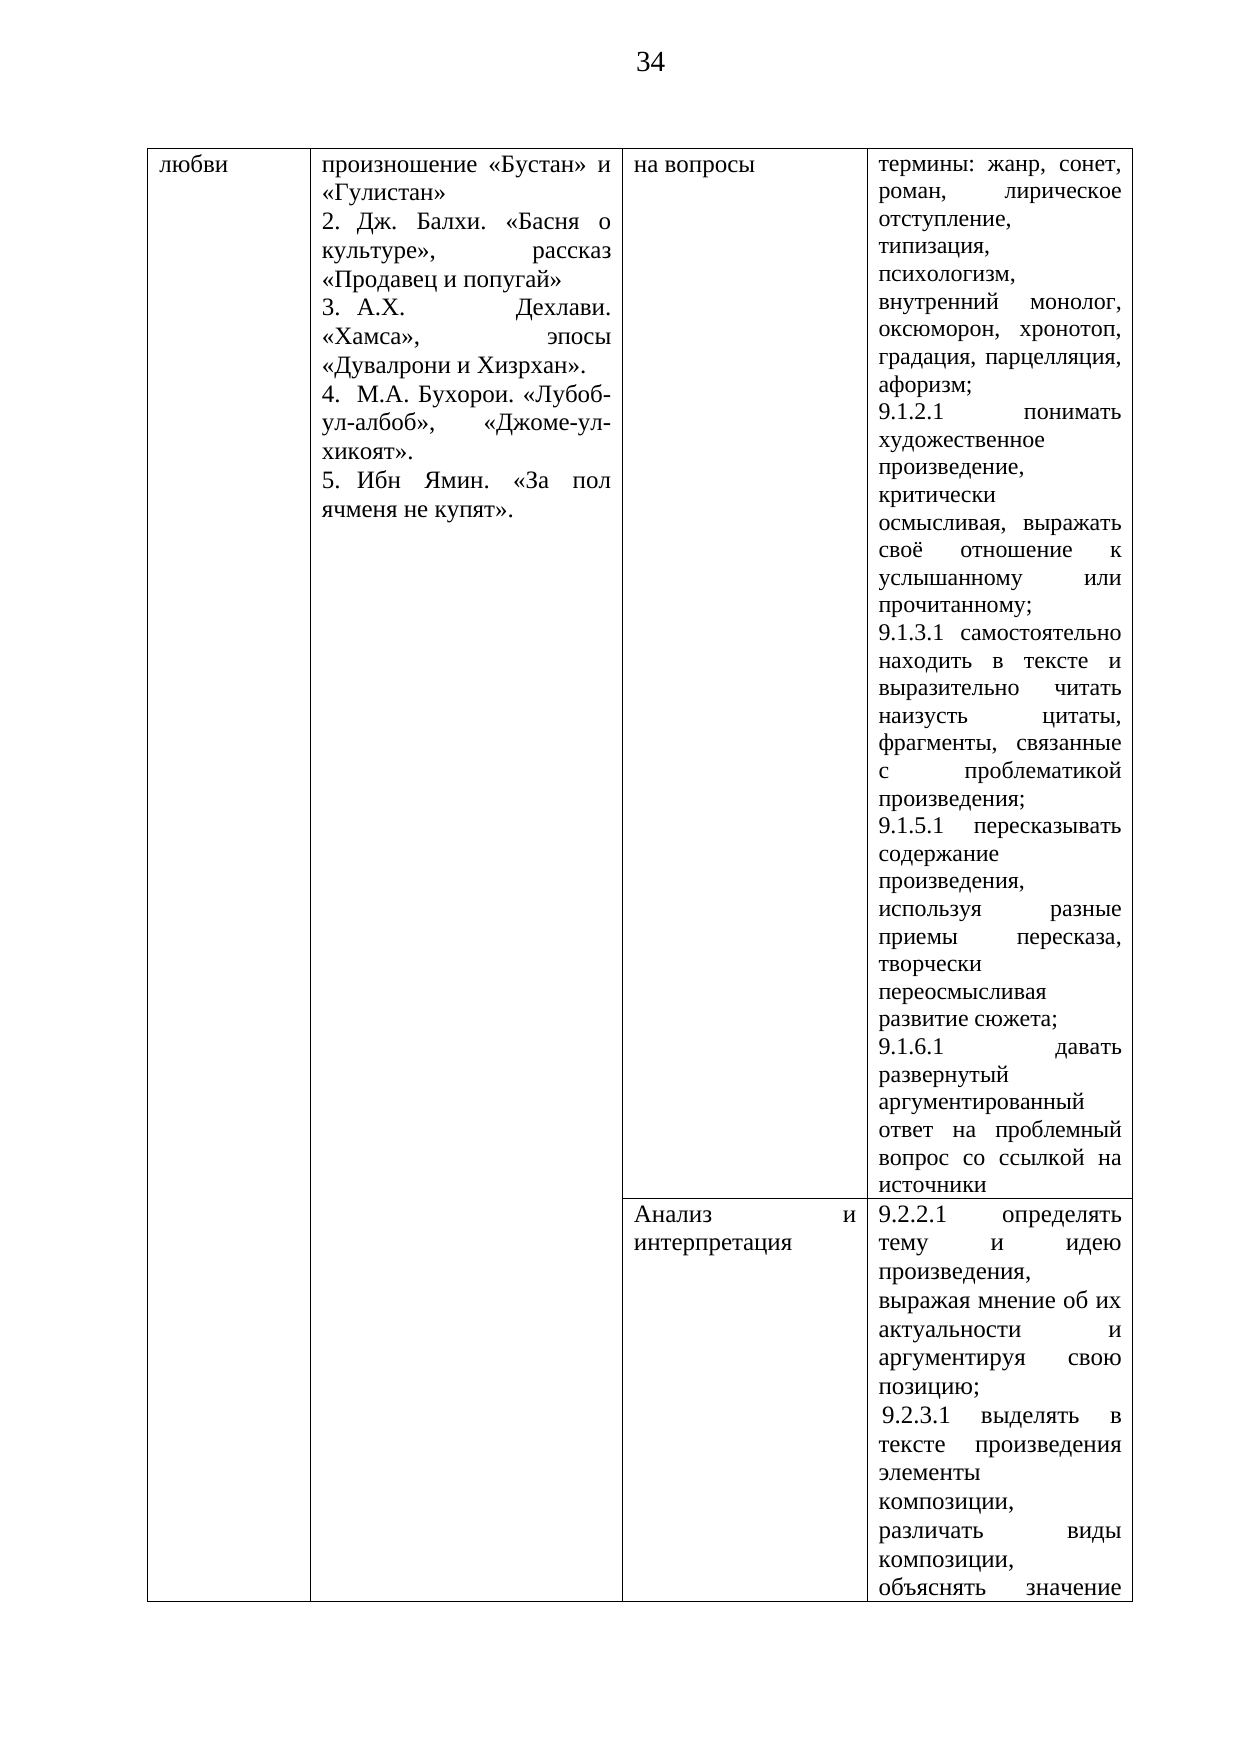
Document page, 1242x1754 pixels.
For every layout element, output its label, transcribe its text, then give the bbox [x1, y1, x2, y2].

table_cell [623, 1199, 867, 1601]
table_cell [868, 1199, 1132, 1601]
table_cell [311, 149, 622, 1601]
table_cell Странности любви [148, 149, 310, 1601]
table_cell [623, 149, 867, 1198]
